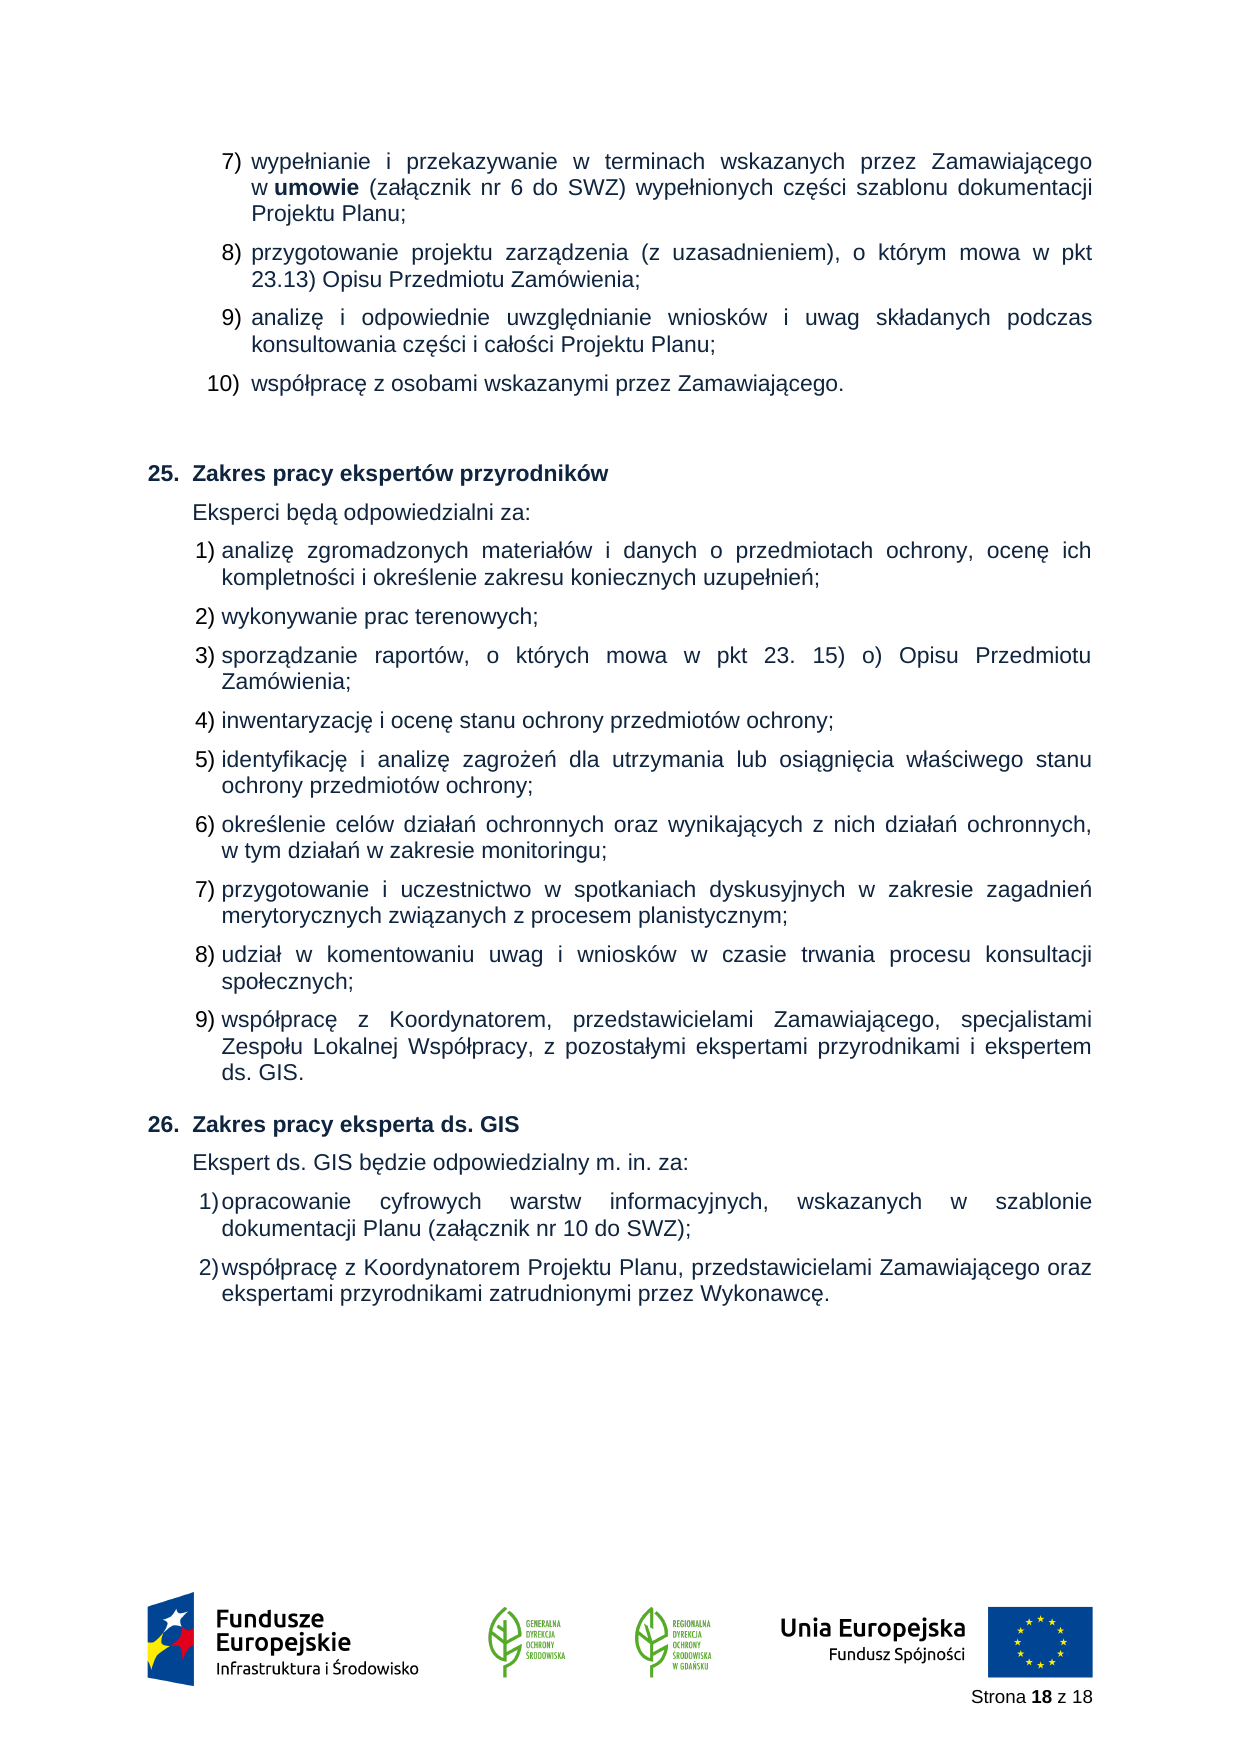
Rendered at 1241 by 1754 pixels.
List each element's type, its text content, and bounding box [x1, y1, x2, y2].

list współpracę z Koordynatorem Projektu Planu, przedstawicielami Zamawiającego oraz ekspertami przyrodnikami zatrudnionymi przez Wykonawcę. [199, 1253, 1093, 1306]
list określenie celów działań ochronnych oraz wynikających z nich działań ochronnych, w tym działań w zakresie monitoringu; [195, 811, 1093, 863]
list identyfikację i analizę zagrożeń dla utrzymania lub osiągnięcia właściwego stanu ochrony przedmiotów ochrony; [195, 746, 1093, 798]
list Zakres pracy ekspertów przyrodników [148, 460, 1093, 486]
text Ekspert ds. GIS będzie odpowiedzialny m. in. za: [192, 1149, 1093, 1176]
list przygotowanie i uczestnictwo w spotkaniach dyskusyjnych w zakresie zagadnień merytorycznych związanych z procesem planistycznym; [195, 876, 1093, 929]
list opracowanie cyfrowych warstw informacyjnych, wskazanych w szablonie dokumentacji Planu (załącznik nr 10 do SWZ); [199, 1188, 1093, 1241]
list analizę zgromadzonych materiałów i danych o przedmiotach ochrony, ocenę ich kompletności i określenie zakresu koniecznych uzupełnień; [195, 537, 1093, 590]
list sporządzanie raportów, o których mowa w pkt 23. 15) o) Opisu Przedmiotu Zamówienia; [195, 642, 1093, 694]
list analizę i odpowiednie uwzględnianie wniosków i uwag składanych podczas konsultowania części i całości Projektu Planu; [221, 304, 1093, 357]
list inwentaryzację i ocenę stanu ochrony przedmiotów ochrony; [195, 707, 1093, 733]
list przygotowanie projektu zarządzenia (z uzasadnieniem), o którym mowa w pkt 23.13) Opisu Przedmiotu Zamówienia; [221, 239, 1093, 292]
list wykonywanie prac terenowych; [195, 603, 1093, 629]
text Eksperci będą odpowiedzialni za: [148, 499, 1093, 525]
picture [147, 1592, 1093, 1686]
list udział w komentowaniu uwag i wniosków w czasie trwania procesu konsultacji społecznych; [195, 941, 1093, 994]
list współpracę z osobami wskazanymi przez Zamawiającego. [207, 369, 1093, 396]
list współpracę z Koordynatorem, przedstawicielami Zamawiającego, specjalistami Zespołu Lokalnej Współpracy, z pozostałymi ekspertami przyrodnikami i ekspertem ds. GIS. [195, 1006, 1093, 1086]
list Zakres pracy eksperta ds. GIS [148, 1111, 1093, 1137]
list wypełnianie i przekazywanie w terminach wskazanych przez Zamawiającego w umowie (załącznik nr 6 do SWZ) wypełnionych części szablonu dokumentacji Projektu Planu; [221, 148, 1093, 227]
